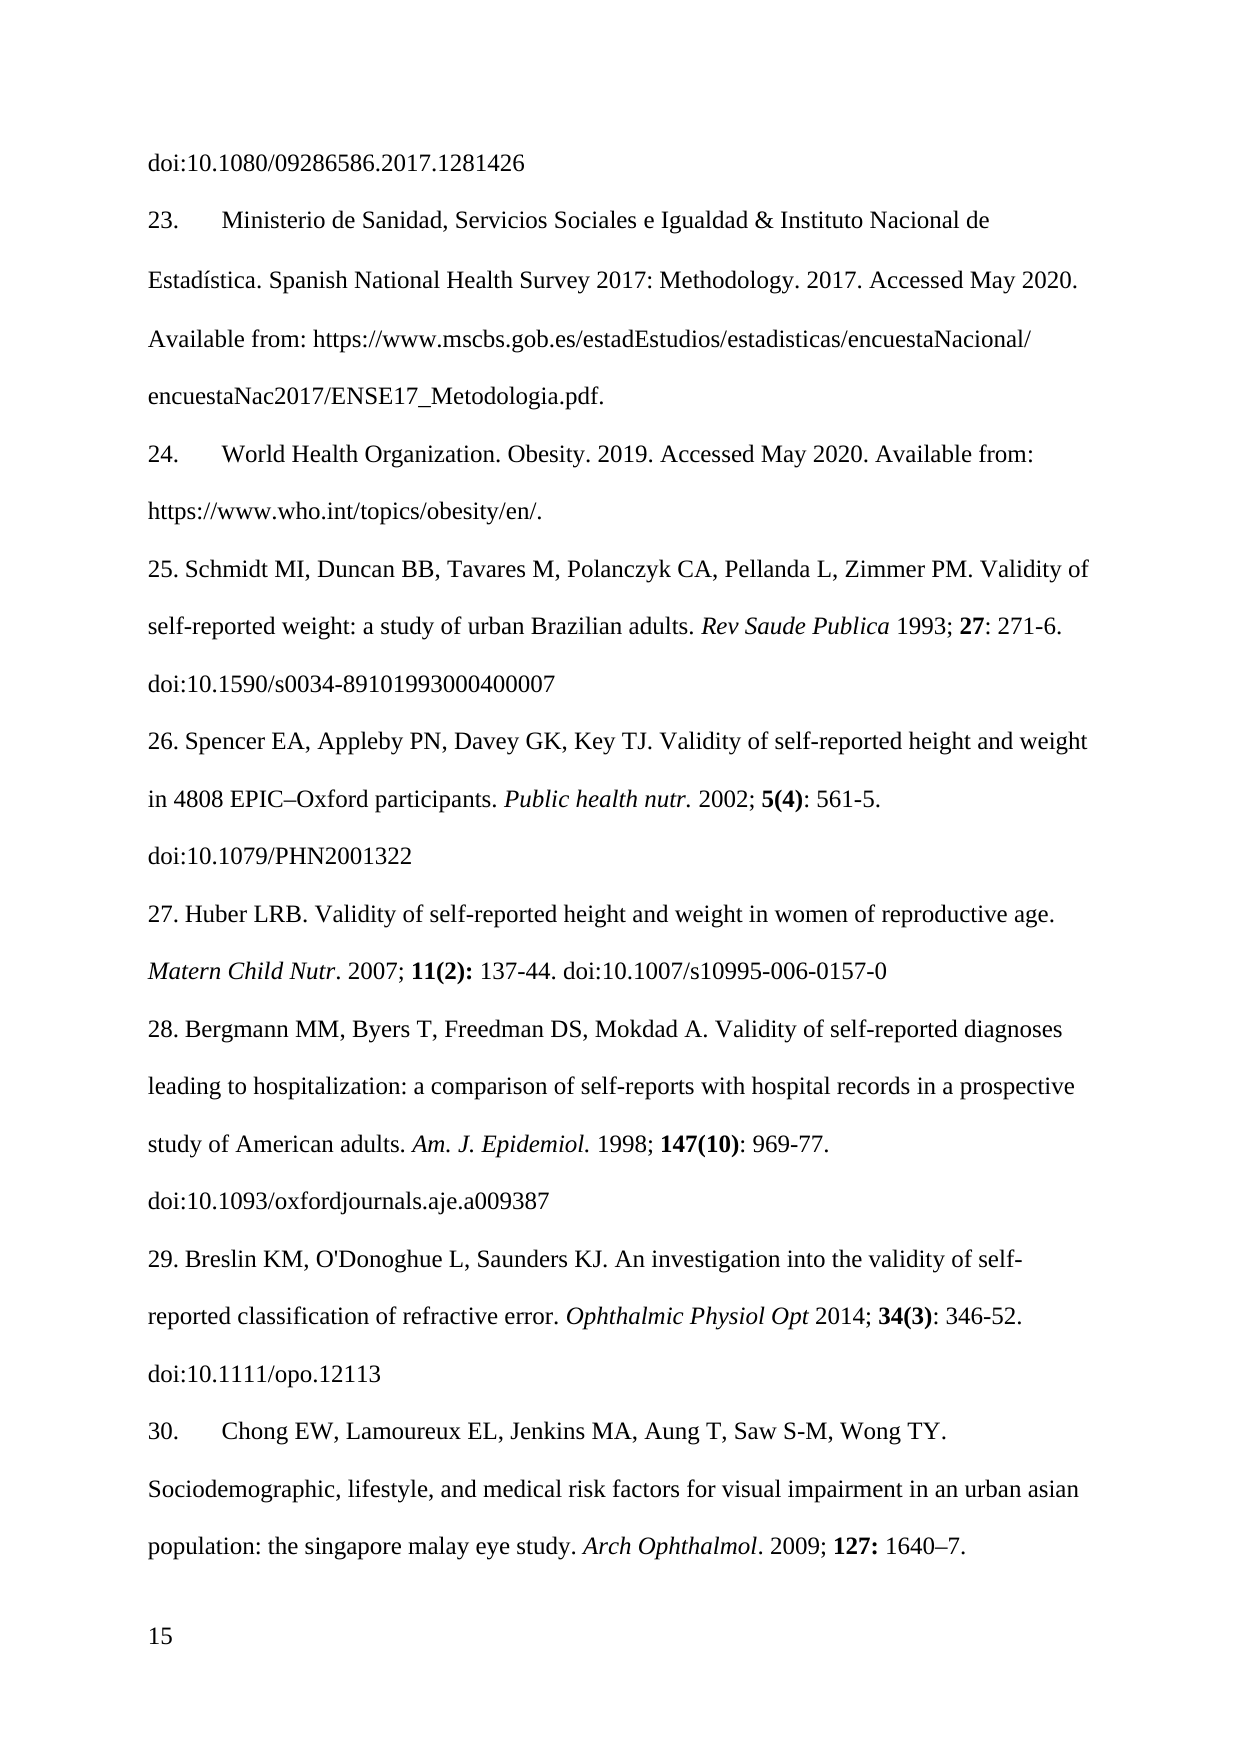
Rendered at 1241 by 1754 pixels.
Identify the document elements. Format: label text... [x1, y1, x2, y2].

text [148, 1416, 1093, 1560]
text 23. Ministerio de Sanidad, Servicios Sociales e Igualdad & Instituto Nacional de Estadística. Spanish National Health Survey 2017: Methodology. 2017. Accessed May 2020. Available from: https://www.mscbs.gob.es/estadEstudios/estadisticas/encuestaNacional/encuestaNac2017/ENSE17_Metodologia.pdf. [148, 205, 1093, 410]
text 26. Spencer EA, Appleby PN, Davey GK, Key TJ. Validity of self-reported height and weight in 4808 EPIC–Oxford participants. Public health nutr. 2002; 5(4): 561-5. doi:10.1079/PHN2001322 [148, 726, 1093, 870]
text 29. Breslin KM, O'Donoghue L, Saunders KJ. An investigation into the validity of self‐reported classification of refractive error. Ophthalmic Physiol Opt 2014; 34(3): 346-52. doi:10.1111/opo.12113 [148, 1244, 1093, 1387]
text 25. Schmidt MI, Duncan BB, Tavares M, Polanczyk CA, Pellanda L, Zimmer PM. Validity of self-reported weight: a study of urban Brazilian adults. Rev Saude Publica 1993; 27: 271-6. doi:10.1590/s0034-89101993000400007 [148, 554, 1093, 697]
text 27. Huber LRB. Validity of self-reported height and weight in women of reproductive age. Matern Child Nutr. 2007; 11(2): 137-44. doi:10.1007/s10995-006-0157-0 [148, 899, 1093, 985]
text 28. Bergmann MM, Byers T, Freedman DS, Mokdad A. Validity of self-reported diagnoses leading to hospitalization: a comparison of self-reports with hospital records in a prospective study of American adults. Am. J. Epidemiol. 1998; 147(10): 969-77. doi:10.1093/oxfordjournals.aje.a009387 [148, 1014, 1093, 1215]
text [148, 148, 1093, 176]
text 24. World Health Organization. Obesity. 2019. Accessed May 2020. Available from: https://www.who.int/topics/obesity/en/. [148, 439, 1093, 525]
